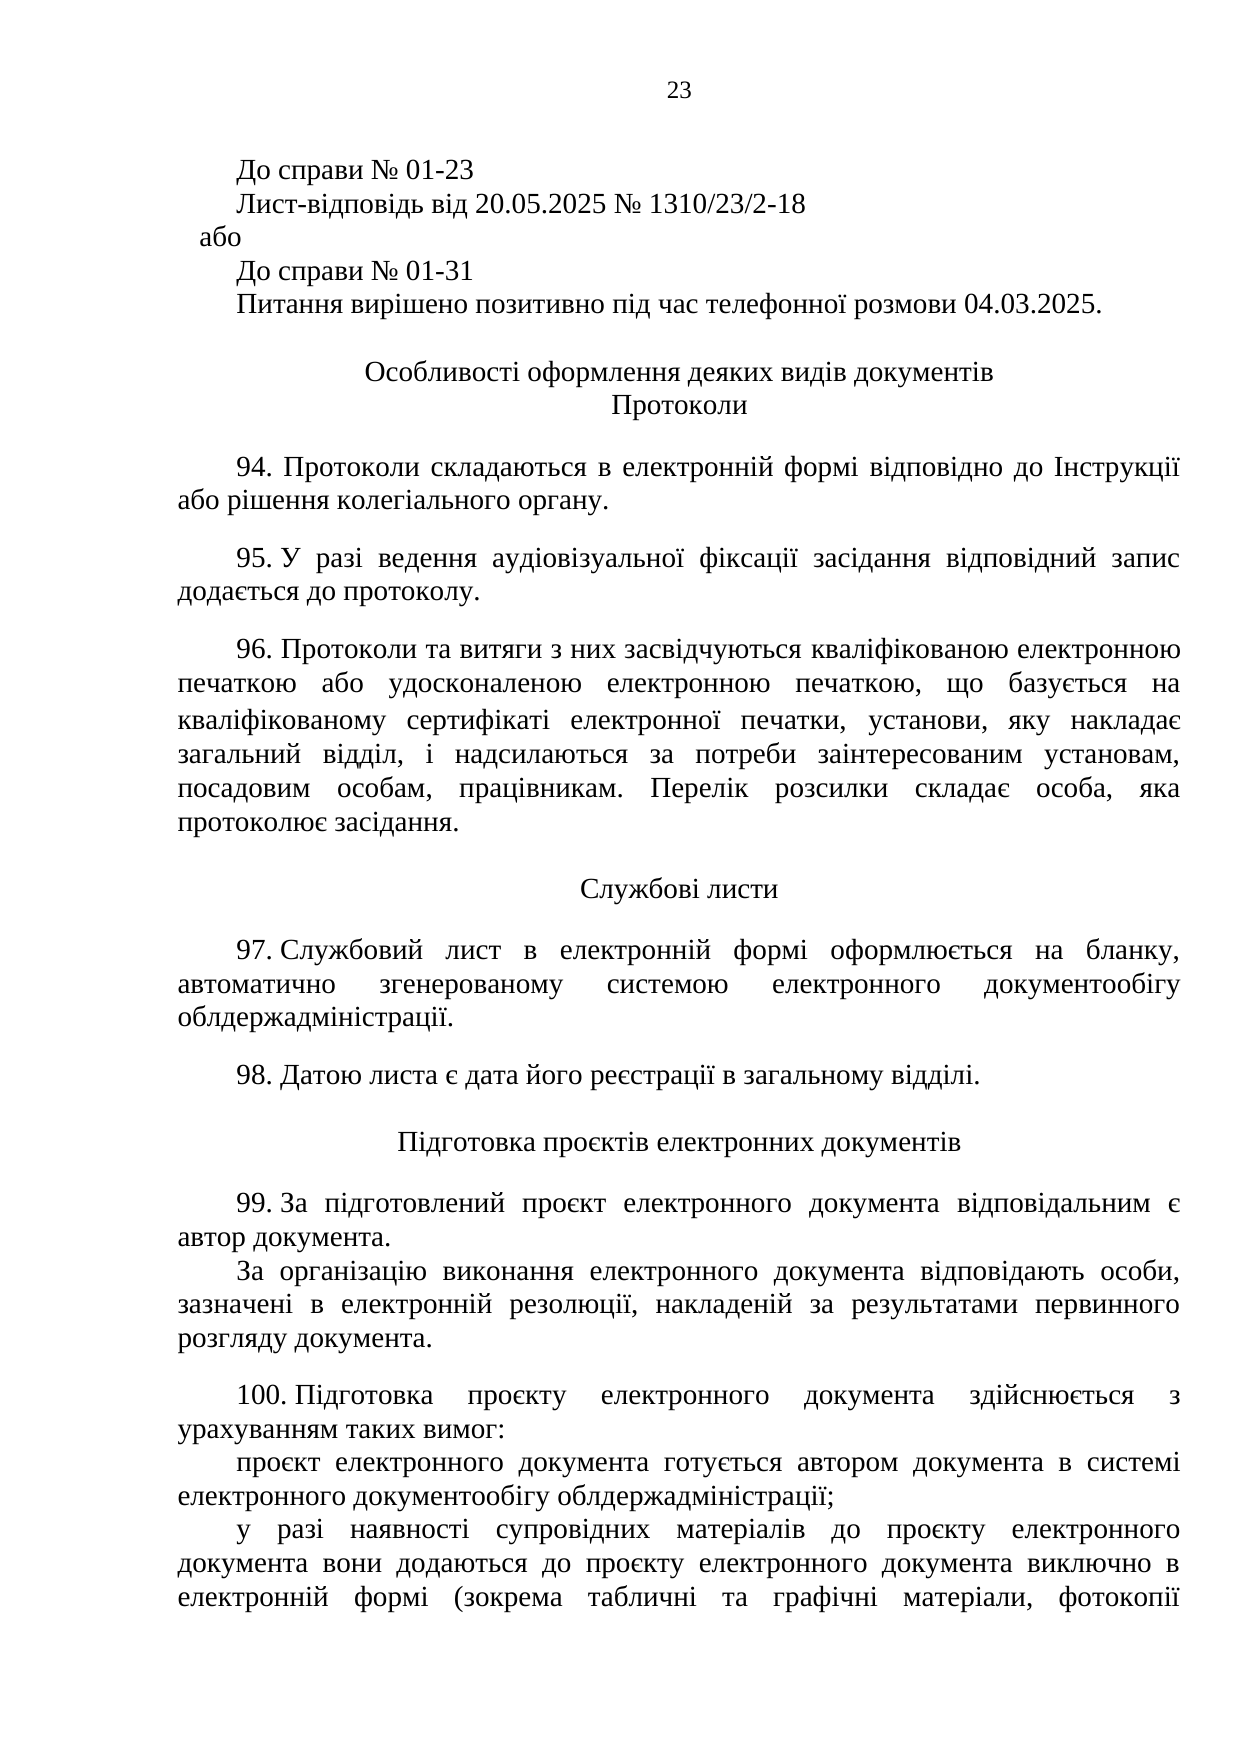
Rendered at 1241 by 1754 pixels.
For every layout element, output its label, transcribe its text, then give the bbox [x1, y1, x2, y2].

text Лист-відповідь від 20.05.2025 № 1310/23/2-18 [177, 186, 1181, 219]
subtitle Протоколи [177, 387, 1181, 421]
subtitle Особливості оформлення деяких видів документів [177, 354, 1181, 387]
text або [177, 219, 1181, 253]
text проєкт електронного документа готується автором документа в системі електронного документообігу облдержадміністрації; [177, 1444, 1181, 1512]
text За організацію виконання електронного документа відповідають особи, зазначені в електронній резолюції, накладеній за результатами первинного розгляду документа. [177, 1253, 1181, 1353]
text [177, 1512, 1181, 1612]
text 99. За підготовлений проєкт електронного документа відповідальним є автор документа. [177, 1186, 1181, 1253]
text 100. Підготовка проєкту електронного документа здійснюється з урахуванням таких вимог: [177, 1377, 1181, 1444]
text 95. У разі ведення аудіовізуальної фіксації засідання відповідний запис додається до протоколу. [177, 540, 1181, 607]
text До справи № 01-31 [177, 253, 1181, 287]
subtitle Службові листи [177, 871, 1181, 904]
text 96. Протоколи та витяги з них засвідчуються кваліфікованою електронною печаткою або удосконаленою електронною печаткою, що базується на кваліфікованому сертифікаті електронної печатки, установи, яку накладає загальний відділ, і надсилаються за потреби заінтересованим установам, посадовим особам, працівникам. Перелік розсилки складає особа, яка протоколює засідання. [177, 631, 1181, 837]
subtitle Підготовка проєктів електронних документів [177, 1124, 1181, 1158]
text 94. Протоколи складаються в електронній формі відповідно до Інструкції або рішення колегіального органу. [177, 449, 1181, 516]
text Питання вирішено позитивно під час телефонної розмови 04.03.2025. [177, 287, 1181, 320]
text 98. Датою листа є дата його реєстрації в загальному відділі. [177, 1057, 1181, 1091]
text 97. Службовий лист в електронній формі оформлюється на бланку, автоматично згенерованому системою електронного документообігу облдержадміністрації. [177, 932, 1181, 1033]
text До справи № 01-23 [177, 152, 1181, 186]
